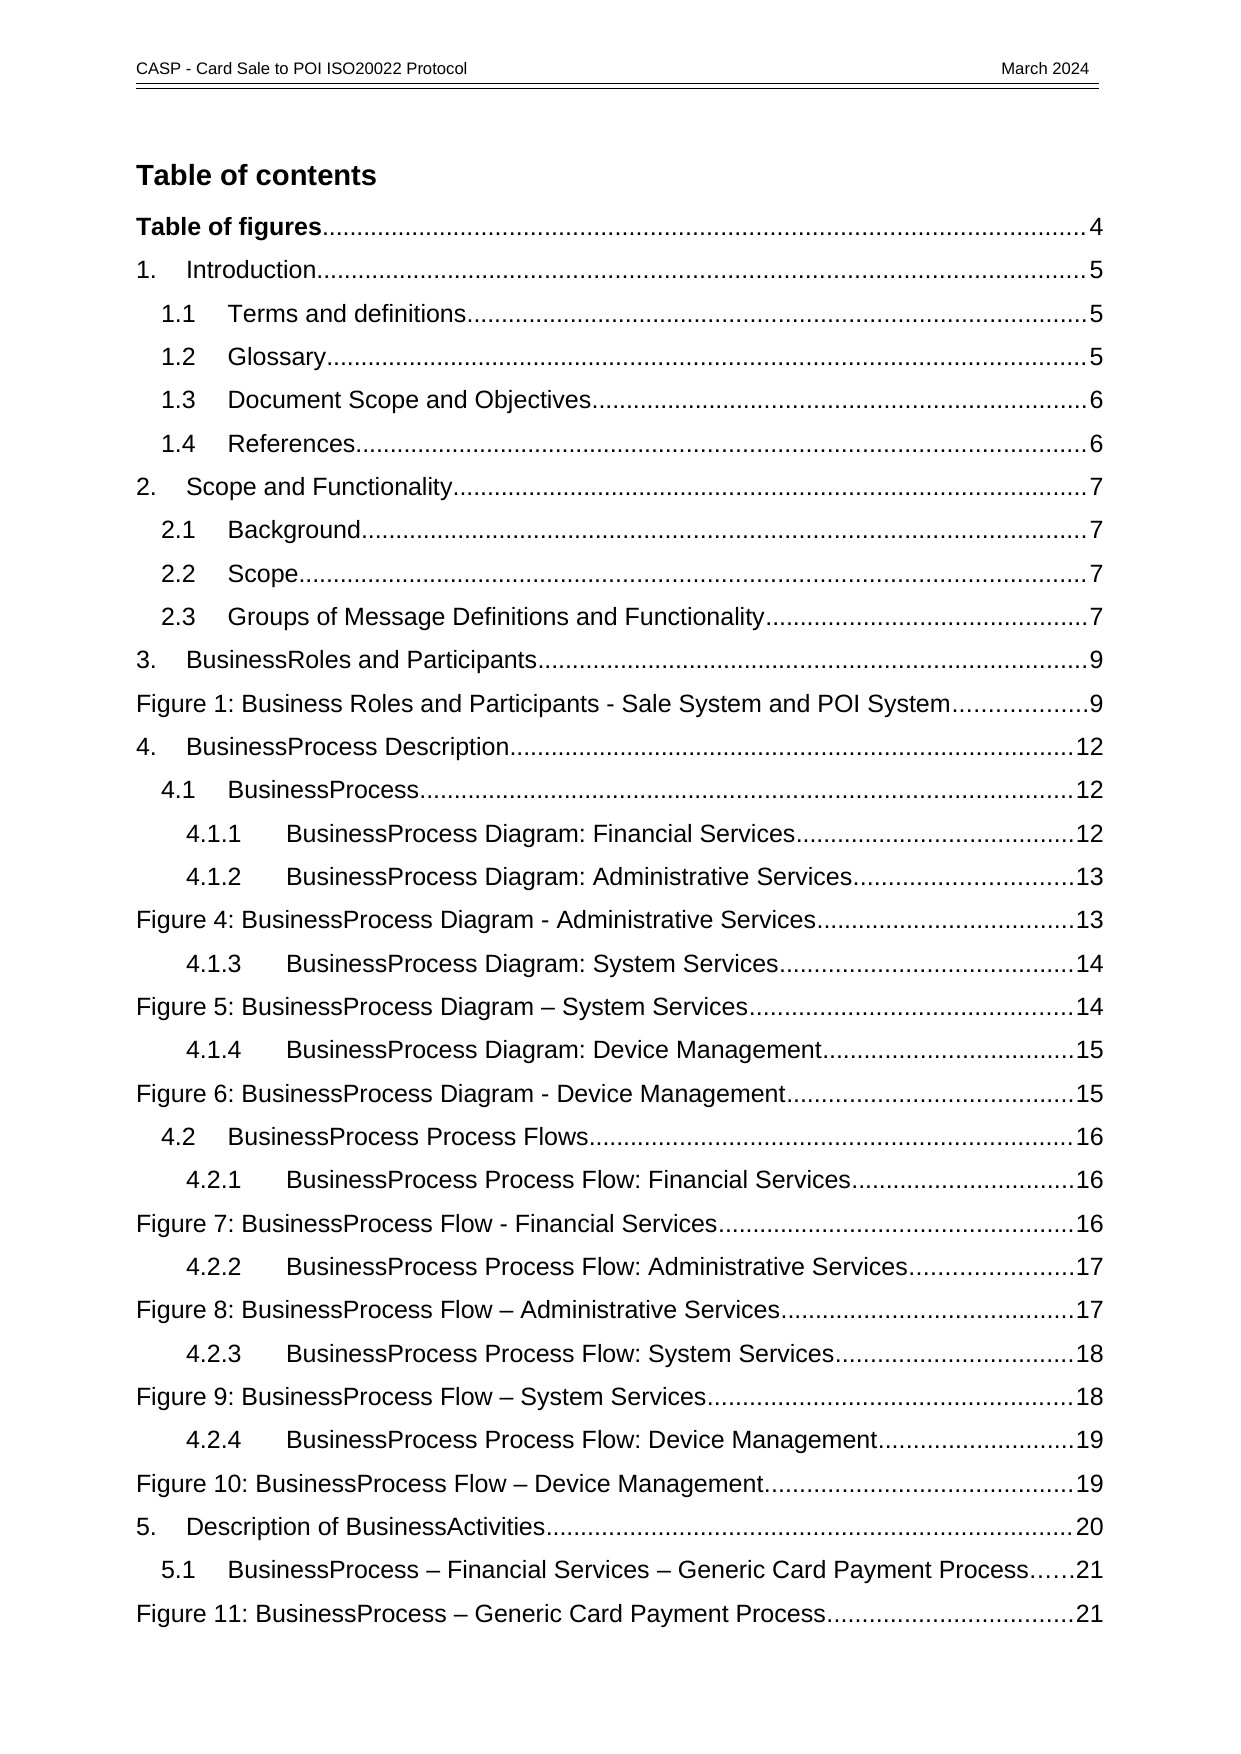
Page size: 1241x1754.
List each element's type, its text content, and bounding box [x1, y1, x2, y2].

title Table of contents [136, 158, 1104, 191]
